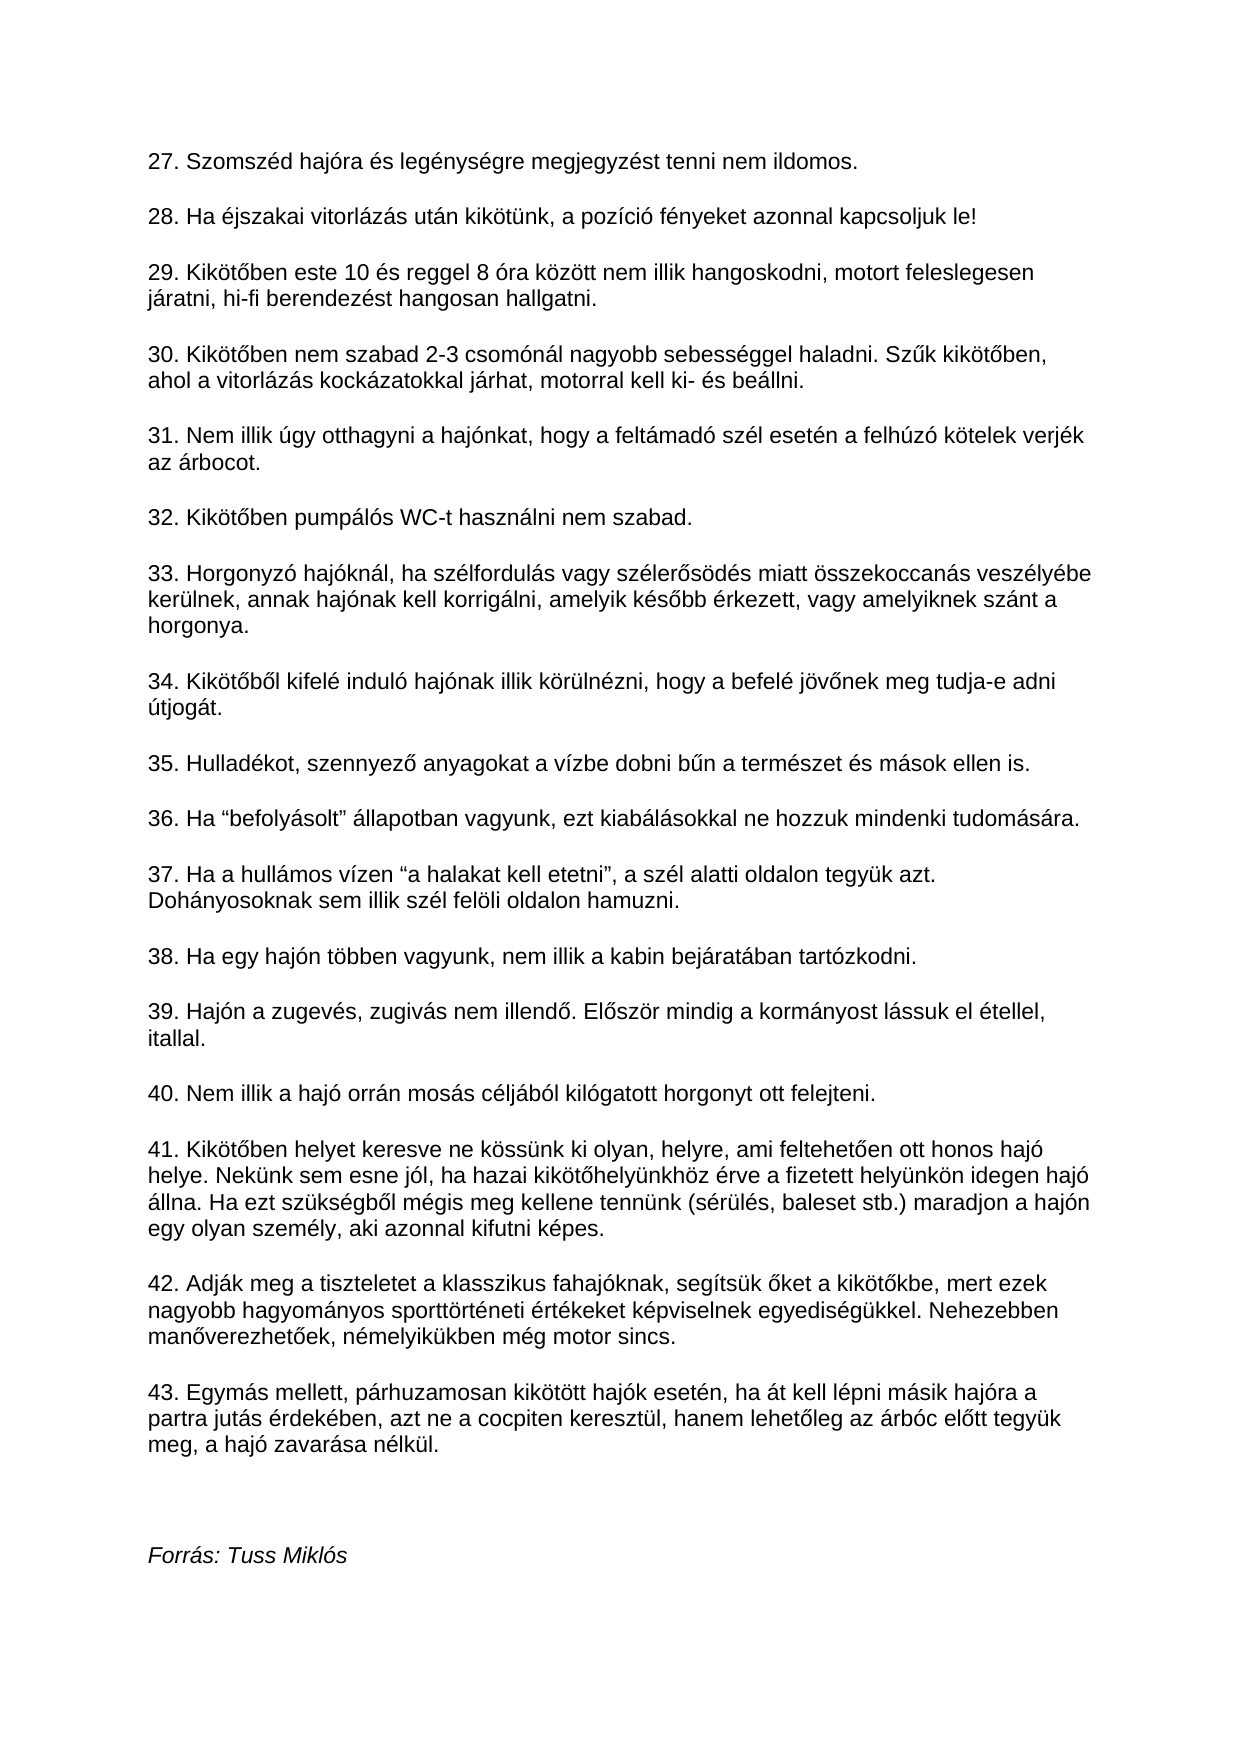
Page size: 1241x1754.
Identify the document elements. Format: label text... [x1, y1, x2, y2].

text 35. Hulladékot, szennyező anyagokat a vízbe dobni bűn a természet és mások ellen is. [148, 750, 1093, 776]
text 31. Nem illik úgy otthagyni a hajónkat, hogy a feltámadó szél esetén a felhúzó kötelek verjék az árbocot. [148, 422, 1093, 475]
text 27. Szomszéd hajóra és legénységre megjegyzést tenni nem ildomos. [148, 148, 1093, 174]
text 42. Adják meg a tiszteletet a klasszikus fahajóknak, segítsük őket a kikötőkbe, mert ezek nagyobb hagyományos sporttörténeti értékeket képviselnek egyediségükkel. Nehezebben manőverezhetőek, némelyikükben még motor sincs. [148, 1270, 1093, 1349]
text 33. Horgonyzó hajóknál, ha szélfordulás vagy szélerősödés miatt összekoccanás veszélyébe kerülnek, annak hajónak kell korrigálni, amelyik később érkezett, vagy amelyiknek szánt a horgonya. [148, 560, 1093, 639]
text 34. Kikötőből kifelé induló hajónak illik körülnézni, hogy a befelé jövőnek meg tudja-e adni útjogát. [148, 668, 1093, 721]
text 41. Kikötőben helyet keresve ne kössünk ki olyan, helyre, ami feltehetően ott honos hajó helye. Nekünk sem esne jól, ha hazai kikötőhelyünkhöz érve a fizetett helyünkön idegen hajó állna. Ha ezt szükségből mégis meg kellene tennünk (sérülés, baleset stb.) maradjon a hajón egy olyan személy, aki azonnal kifutni képes. [148, 1136, 1093, 1241]
text 39. Hajón a zugevés, zugivás nem illendő. Először mindig a kormányost lássuk el étellel, itallal. [148, 998, 1093, 1051]
text Forrás: Tuss Miklós [148, 1542, 1093, 1569]
text 28. Ha éjszakai vitorlázás után kikötünk, a pozíció fényeket azonnal kapcsoljuk le! [148, 203, 1093, 229]
text 29. Kikötőben este 10 és reggel 8 óra között nem illik hangoskodni, motort feleslegesen járatni, hi-fi berendezést hangosan hallgatni. [148, 259, 1093, 311]
text 40. Nem illik a hajó orrán mosás céljából kilógatott horgonyt ott felejteni. [148, 1080, 1093, 1107]
text 37. Ha a hullámos vízen “a halakat kell etetni”, a szél alatti oldalon tegyük azt. Dohányosoknak sem illik szél felöli oldalon hamuzni. [148, 861, 1093, 914]
text 36. Ha “befolyásolt” állapotban vagyunk, ezt kiabálásokkal ne hozzuk mindenki tudomására. [148, 805, 1093, 832]
text 32. Kikötőben pumpálós WC-t használni nem szabad. [148, 504, 1093, 531]
text 30. Kikötőben nem szabad 2-3 csomónál nagyobb sebességgel haladni. Szűk kikötőben, ahol a vitorlázás kockázatokkal járhat, motorral kell ki- és beállni. [148, 341, 1093, 393]
text 43. Egymás mellett, párhuzamosan kikötött hajók esetén, ha át kell lépni másik hajóra a partra jutás érdekében, azt ne a cocpiten keresztül, hanem lehetőleg az árbóc előtt tegyük meg, a hajó zavarása nélkül. [148, 1378, 1093, 1458]
text 38. Ha egy hajón többen vagyunk, nem illik a kabin bejáratában tartózkodni. [148, 943, 1093, 969]
